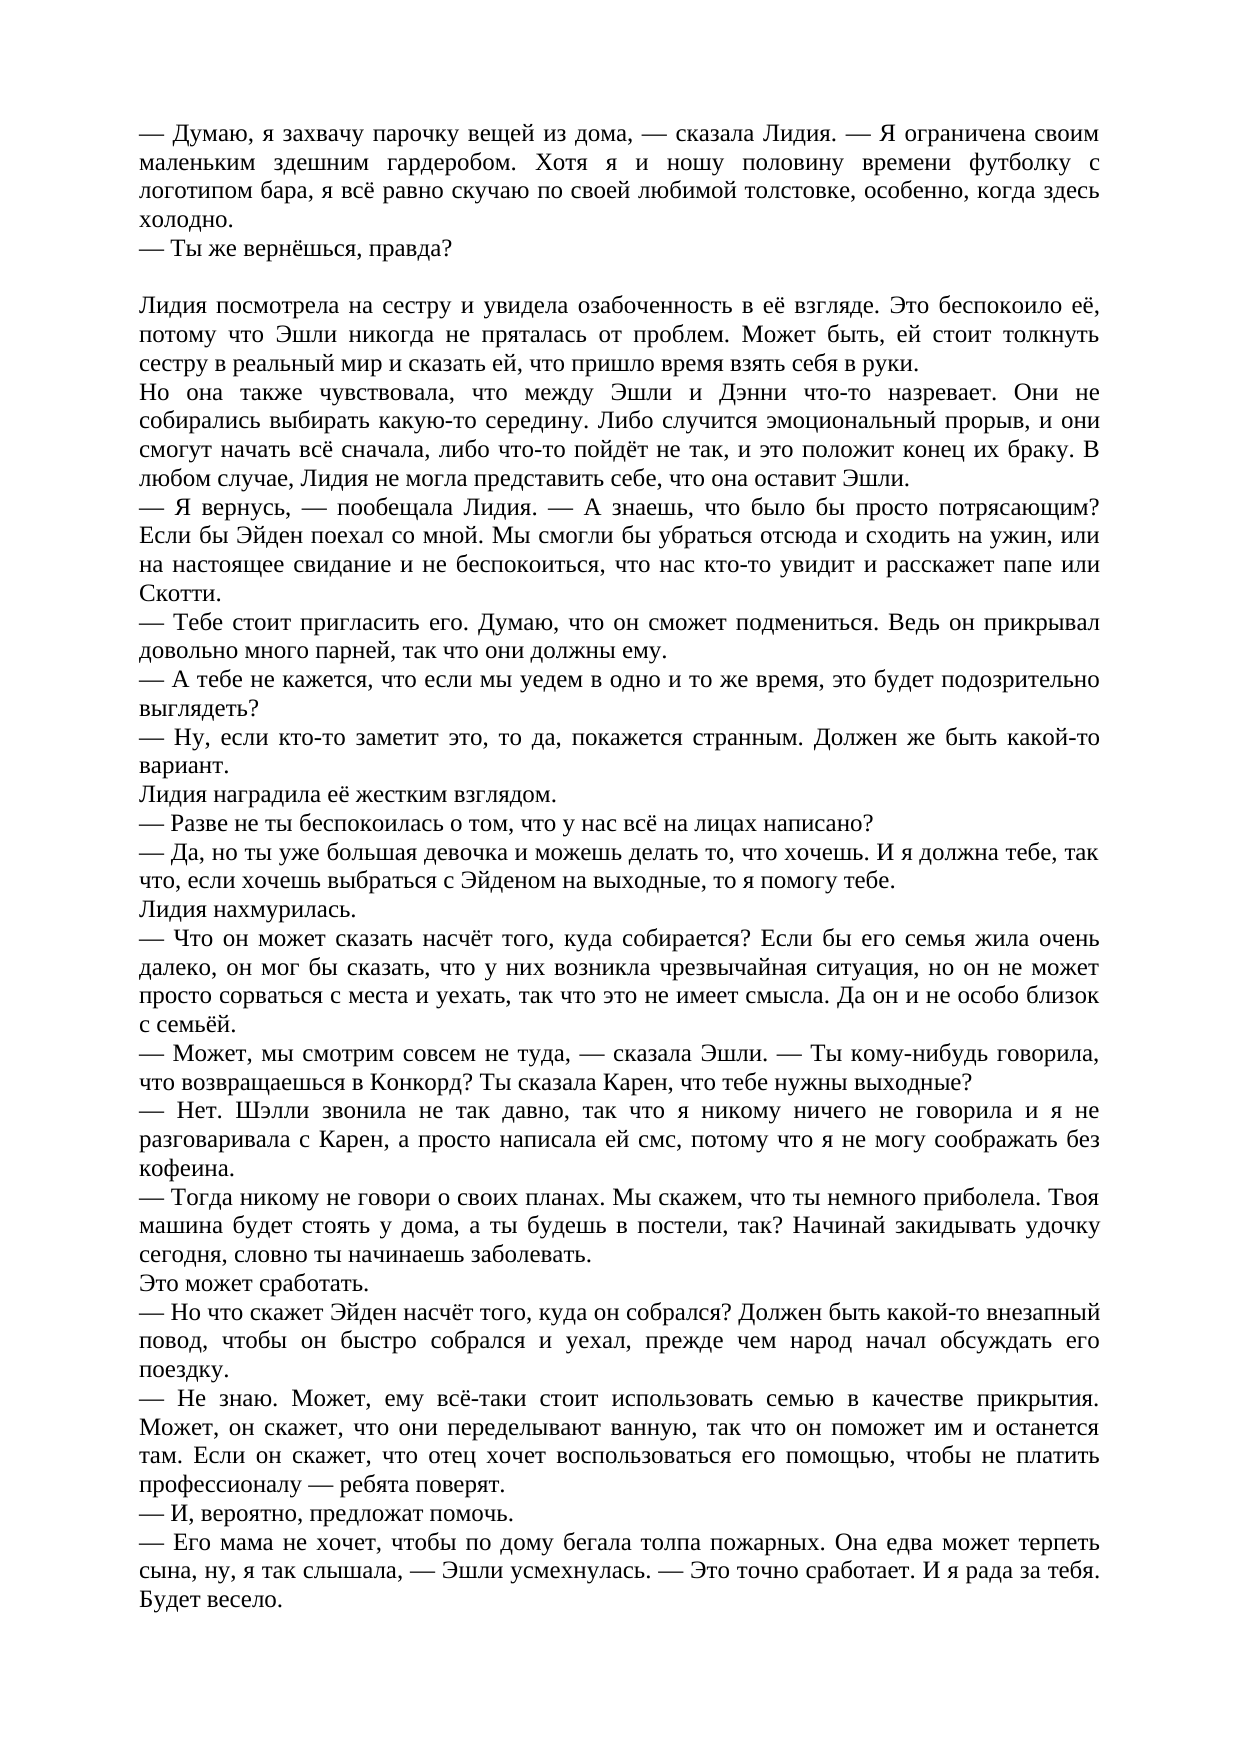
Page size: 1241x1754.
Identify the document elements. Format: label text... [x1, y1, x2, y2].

text — Но что скажет Эйден насчёт того, куда он собрался? Должен быть какой-то внезапный повод, чтобы он быстро собрался и уехал, прежде чем народ начал обсуждать его поездку. [139, 1297, 1101, 1383]
text — Его мама не хочет, чтобы по дому бегала толпа пожарных. Она едва может терпеть сына, ну, я так слышала, — Эшли усмехнулась. — Это точно сработает. И я рада за тебя. Будет весело. [139, 1527, 1101, 1613]
text — И, вероятно, предложат помочь. [139, 1498, 1101, 1527]
text — А тебе не кажется, что если мы уедем в одно и то же время, это будет подозрительно выглядеть? [139, 664, 1101, 722]
text — Что он может сказать насчёт того, куда собирается? Если бы его семья жила очень далеко, он мог бы сказать, что у них возникла чрезвычайная ситуация, но он не может просто сорваться с места и уехать, так что это не имеет смысла. Да он и не особо близок с семьёй. [139, 923, 1101, 1038]
text Но она также чувствовала, что между Эшли и Дэнни что-то назревает. Они не собирались выбирать какую-то середину. Либо случится эмоциональный прорыв, и они смогут начать всё сначала, либо что-то пойдёт не так, и это положит конец их браку. В любом случае, Лидия не могла представить себе, что она оставит Эшли. [139, 377, 1101, 492]
text Это может сработать. [139, 1268, 1101, 1297]
text — Нет. Шэлли звонила не так давно, так что я никому ничего не говорила и я не разговаривала с Карен, а просто написала ей смс, потому что я не могу соображать без кофеина. [139, 1096, 1101, 1182]
text — Может, мы смотрим совсем не туда, — сказала Эшли. — Ты кому-нибудь говорила, что возвращаешься в Конкорд? Ты сказала Карен, что тебе нужны выходные? [139, 1038, 1101, 1096]
text — Думаю, я захвачу парочку вещей из дома, — сказала Лидия. — Я ограничена своим маленьким здешним гардеробом. Хотя я и ношу половину времени футболку с логотипом бара, я всё равно скучаю по своей любимой толстовке, особенно, когда здесь холодно. [139, 118, 1101, 233]
text Лидия нахмурилась. [139, 894, 1101, 923]
text — Ты же вернёшься, правда? [139, 233, 1101, 262]
text — Ну, если кто-то заметит это, то да, покажется странным. Должен же быть какой-то вариант. [139, 722, 1101, 779]
text — Не знаю. Может, ему всё-таки стоит использовать семью в качестве прикрытия. Может, он скажет, что они переделывают ванную, так что он поможет им и останется там. Если он скажет, что отец хочет воспользоваться его помощью, чтобы не платить профессионалу — ребята поверят. [139, 1383, 1101, 1498]
text — Тогда никому не говори о своих планах. Мы скажем, что ты немного приболела. Твоя машина будет стоять у дома, а ты будешь в постели, так? Начинай закидывать удочку сегодня, словно ты начинаешь заболевать. [139, 1182, 1101, 1268]
text Лидия наградила её жестким взглядом. [139, 779, 1101, 808]
text — Я вернусь, — пообещала Лидия. — А знаешь, что было бы просто потрясающим? Если бы Эйден поехал со мной. Мы смогли бы убраться отсюда и сходить на ужин, или на настоящее свидание и не беспокоиться, что нас кто-то увидит и расскажет папе или Скотти. [139, 492, 1101, 607]
text — Тебе стоит пригласить его. Думаю, что он сможет подмениться. Ведь он прикрывал довольно много парней, так что они должны ему. [139, 607, 1101, 664]
text Лидия посмотрела на сестру и увидела озабоченность в её взгляде. Это беспокоило её, потому что Эшли никогда не пряталась от проблем. Может быть, ей стоит толкнуть сестру в реальный мир и сказать ей, что пришло время взять себя в руки. [139, 291, 1101, 377]
text — Да, но ты уже большая девочка и можешь делать то, что хочешь. И я должна тебе, так что, если хочешь выбраться с Эйденом на выходные, то я помогу тебе. [139, 837, 1101, 894]
text — Разве не ты беспокоилась о том, что у нас всё на лицах написано? [139, 808, 1101, 837]
